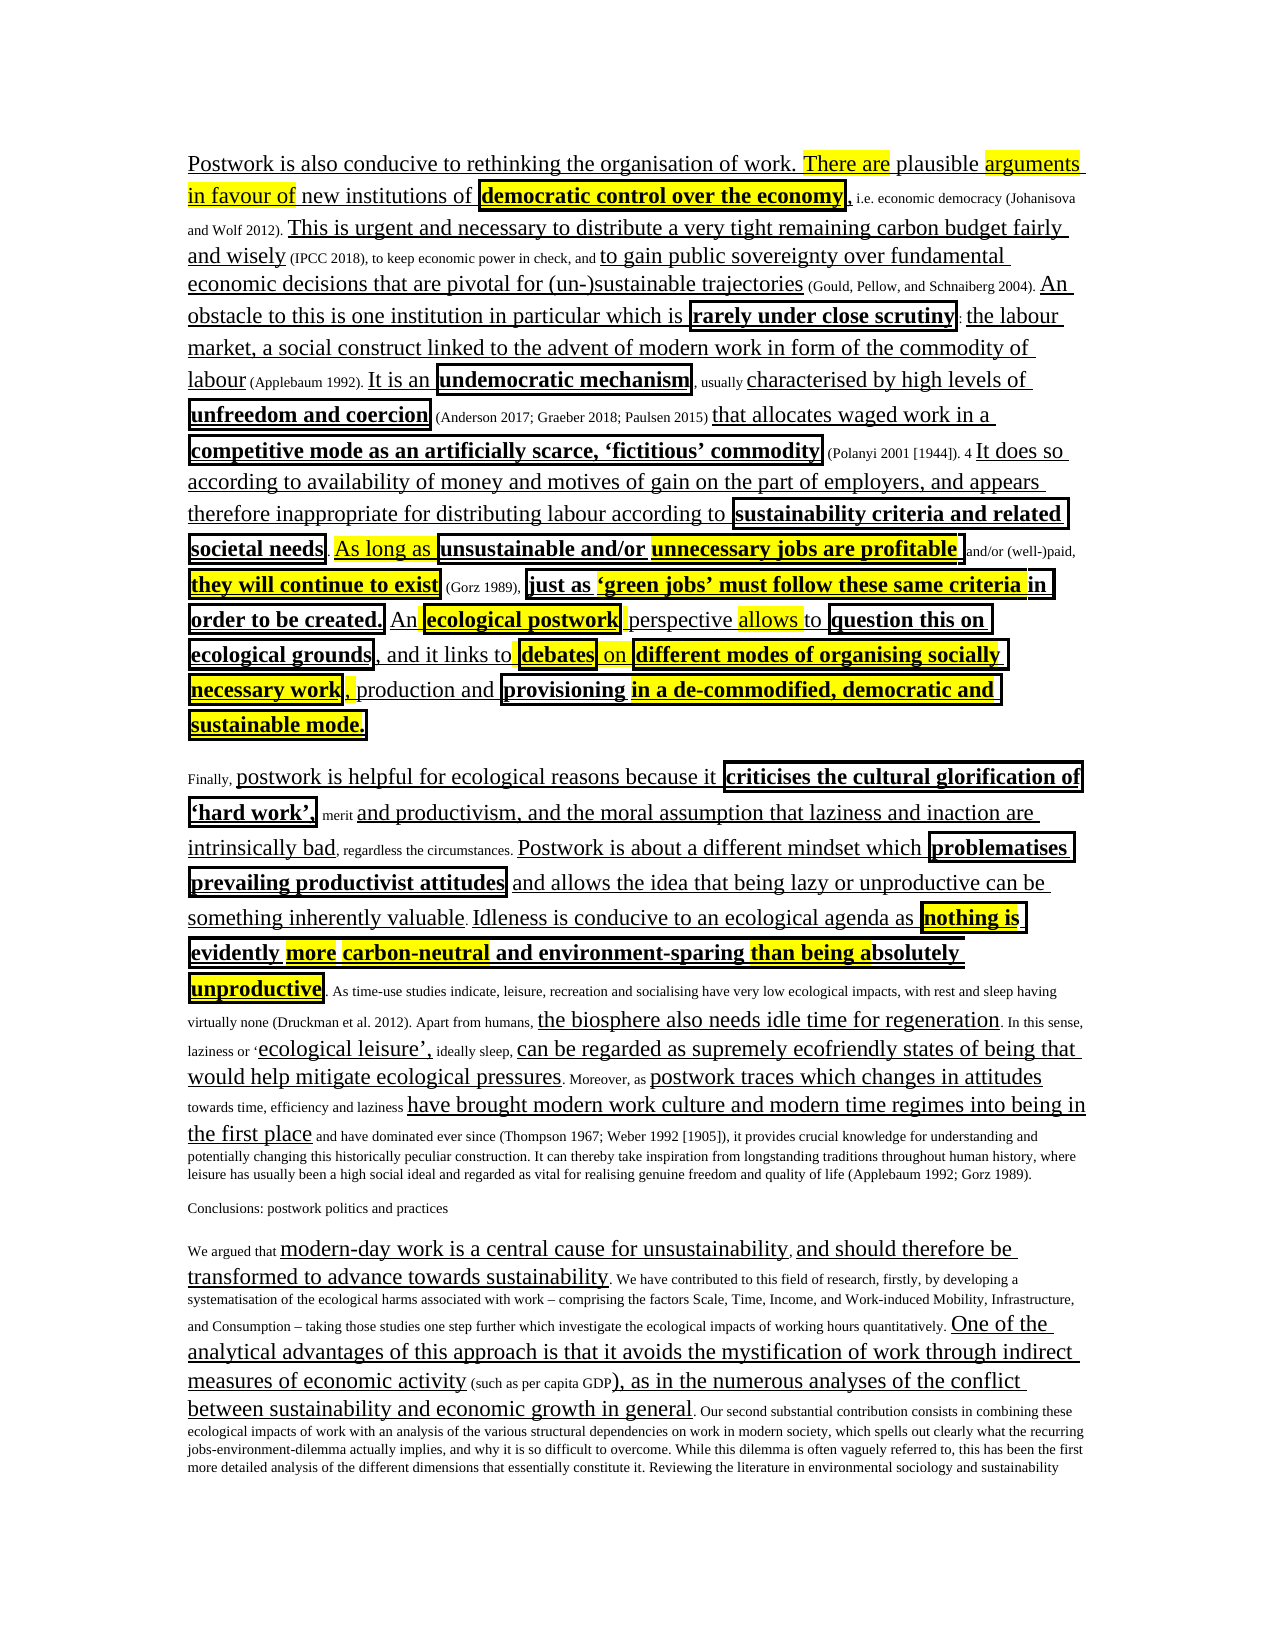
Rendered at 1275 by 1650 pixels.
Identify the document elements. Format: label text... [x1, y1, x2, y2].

text Finally, postwork is helpful for ecological reasons because it criticises the cultural glorification of ‘hard work’, merit and productivism, and the moral assumption that laziness and inaction are intrinsically bad, regardless the circumstances. Postwork is about a different mindset which problematises prevailing productivist attitudes and allows the idea that being lazy or unproductive can be something inherently valuable. Idleness is conducive to an ecological agenda as nothing is evidently more carbon-neutral and environment-sparing than being absolutely unproductive. As time-use studies indicate, leisure, recreation and socialising have very low ecological impacts, with rest and sleep having virtually none (Druckman et al. 2012). Apart from humans, the biosphere also needs idle time for regeneration. In this sense, laziness or ‘ecological leisure’, ideally sleep, can be regarded as supremely ecofriendly states of being that would help mitigate ecological pressures. Moreover, as postwork traces which changes in attitudes towards time, efficiency and laziness have brought modern work culture and modern time regimes into being in the first place and have dominated ever since (Thompson 1967; Weber 1992 [1905]), it provides crucial knowledge for understanding and potentially changing this historically peculiar construction. It can thereby take inspiration from longstanding traditions throughout human history, where leisure has usually been a high social ideal and regarded as vital for realising genuine freedom and quality of life (Applebaum 1992; Gorz 1989). [187, 760, 1087, 1182]
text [187, 1235, 1087, 1476]
text Postwork is also conducive to rethinking the organisation of work. There are plausible arguments in favour of new institutions of democratic control over the economy, i.e. economic democracy (Johanisova and Wolf 2012). This is urgent and necessary to distribute a very tight remaining carbon budget fairly and wisely (IPCC 2018), to keep economic power in check, and to gain public sovereignty over fundamental economic decisions that are pivotal for (un-)sustainable trajectories (Gould, Pellow, and Schnaiberg 2004). An obstacle to this is one institution in particular which is rarely under close scrutiny: the labour market, a social construct linked to the advent of modern work in form of the commodity of labour (Applebaum 1992). It is an undemocratic mechanism, usually characterised by high levels of unfreedom and coercion (Anderson 2017; Graeber 2018; Paulsen 2015) that allocates waged work in a competitive mode as an artificially scarce, ‘fictitious’ commodity (Polanyi 2001 [1944]). 4 It does so according to availability of money and motives of gain on the part of employers, and appears therefore inappropriate for distributing labour according to sustainability criteria and related societal needs. As long as unsustainable and/or unnecessary jobs are profitable and/or (well-)paid, they will continue to exist (Gorz 1989), just as ‘green jobs’ must follow these same criteria in order to be created. An ecological postwork perspective allows to question this on ecological grounds, and it links to debates on different modes of organising socially necessary work, production and provisioning in a de-commodified, democratic and sustainable mode. [187, 150, 1087, 741]
text Conclusions: postwork politics and practices [187, 1200, 1087, 1217]
